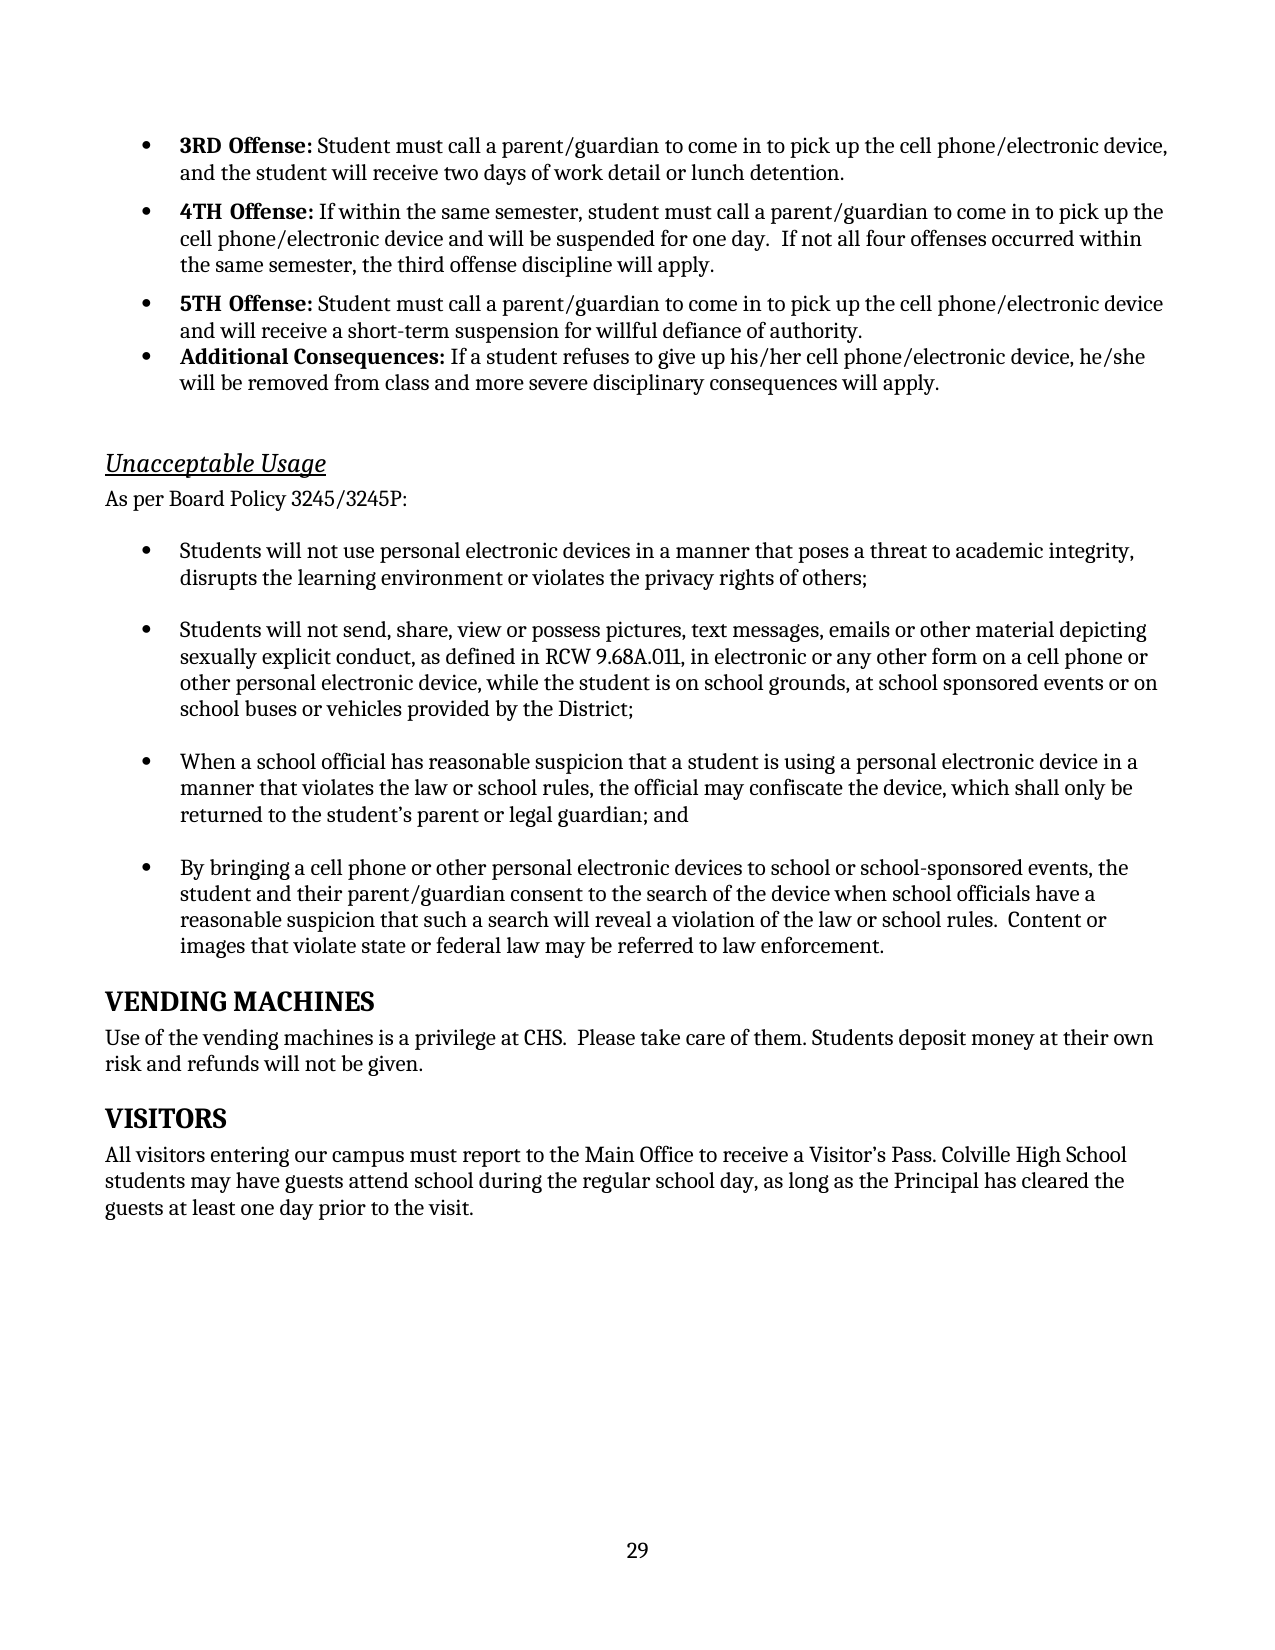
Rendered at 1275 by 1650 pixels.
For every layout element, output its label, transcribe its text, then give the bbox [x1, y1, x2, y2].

list Students will not send, share, view or possess pictures, text messages, emails or other material depicting sexually explicit conduct, as defined in RCW 9.68A.011, in electronic or any other form on a cell phone or other personal electronic device, while the student is on school grounds, at school sponsored events or on school buses or vehicles provided by the District; [142, 617, 1170, 722]
list When a school official has reasonable suspicion that a student is using a personal electronic device in a manner that violates the law or school rules, the official may confiscate the device, which shall only be returned to the student’s parent or legal guardian; and [142, 749, 1170, 828]
subtitle VISITORS [105, 1102, 1170, 1136]
subtitle VENDING MACHINES [105, 985, 1170, 1018]
list Students will not use personal electronic devices in a manner that poses a threat to academic integrity, disrupts the learning environment or violates the privacy rights of others; [142, 538, 1170, 591]
list 4TH Offense: If within the same semester, student must call a parent/guardian to come in to pick up the cell phone/electronic device and will be suspended for one day. If not all four offenses occurred within the same semester, the third offense discipline will apply. [142, 186, 1170, 278]
text As per Board Policy 3245/3245P: [105, 485, 1170, 512]
list By bringing a cell phone or other personal electronic devices to school or school-sponsored events, the student and their parent/guardian consent to the search of the device when school officials have a reasonable suspicion that such a search will reveal a violation of the law or school rules. Content or images that violate state or federal law may be referred to law enforcement. [142, 854, 1170, 960]
list 3RD Offense: Student must call a parent/guardian to come in to pick up the cell phone/electronic device, and the student will receive two days of work detail or lunch detention. [142, 120, 1170, 186]
subtitle Unacceptable Usage [105, 448, 1170, 479]
list 5TH Offense: Student must call a parent/guardian to come in to pick up the cell phone/electronic device and will receive a short-term suspension for willful defiance of authority. [142, 278, 1170, 344]
list Additional Consequences: If a student refuses to give up his/her cell phone/electronic device, he/she will be removed from class and more severe disciplinary consequences will apply. [142, 344, 1170, 397]
text Use of the vending machines is a privilege at CHS. Please take care of them. Students deposit money at their own risk and refunds will not be given. [105, 1024, 1170, 1077]
text All visitors entering our campus must report to the Main Office to receive a Visitor’s Pass. Colville High School students may have guests attend school during the regular school day, as long as the Principal has cleared the guests at least one day prior to the visit. [105, 1142, 1170, 1221]
